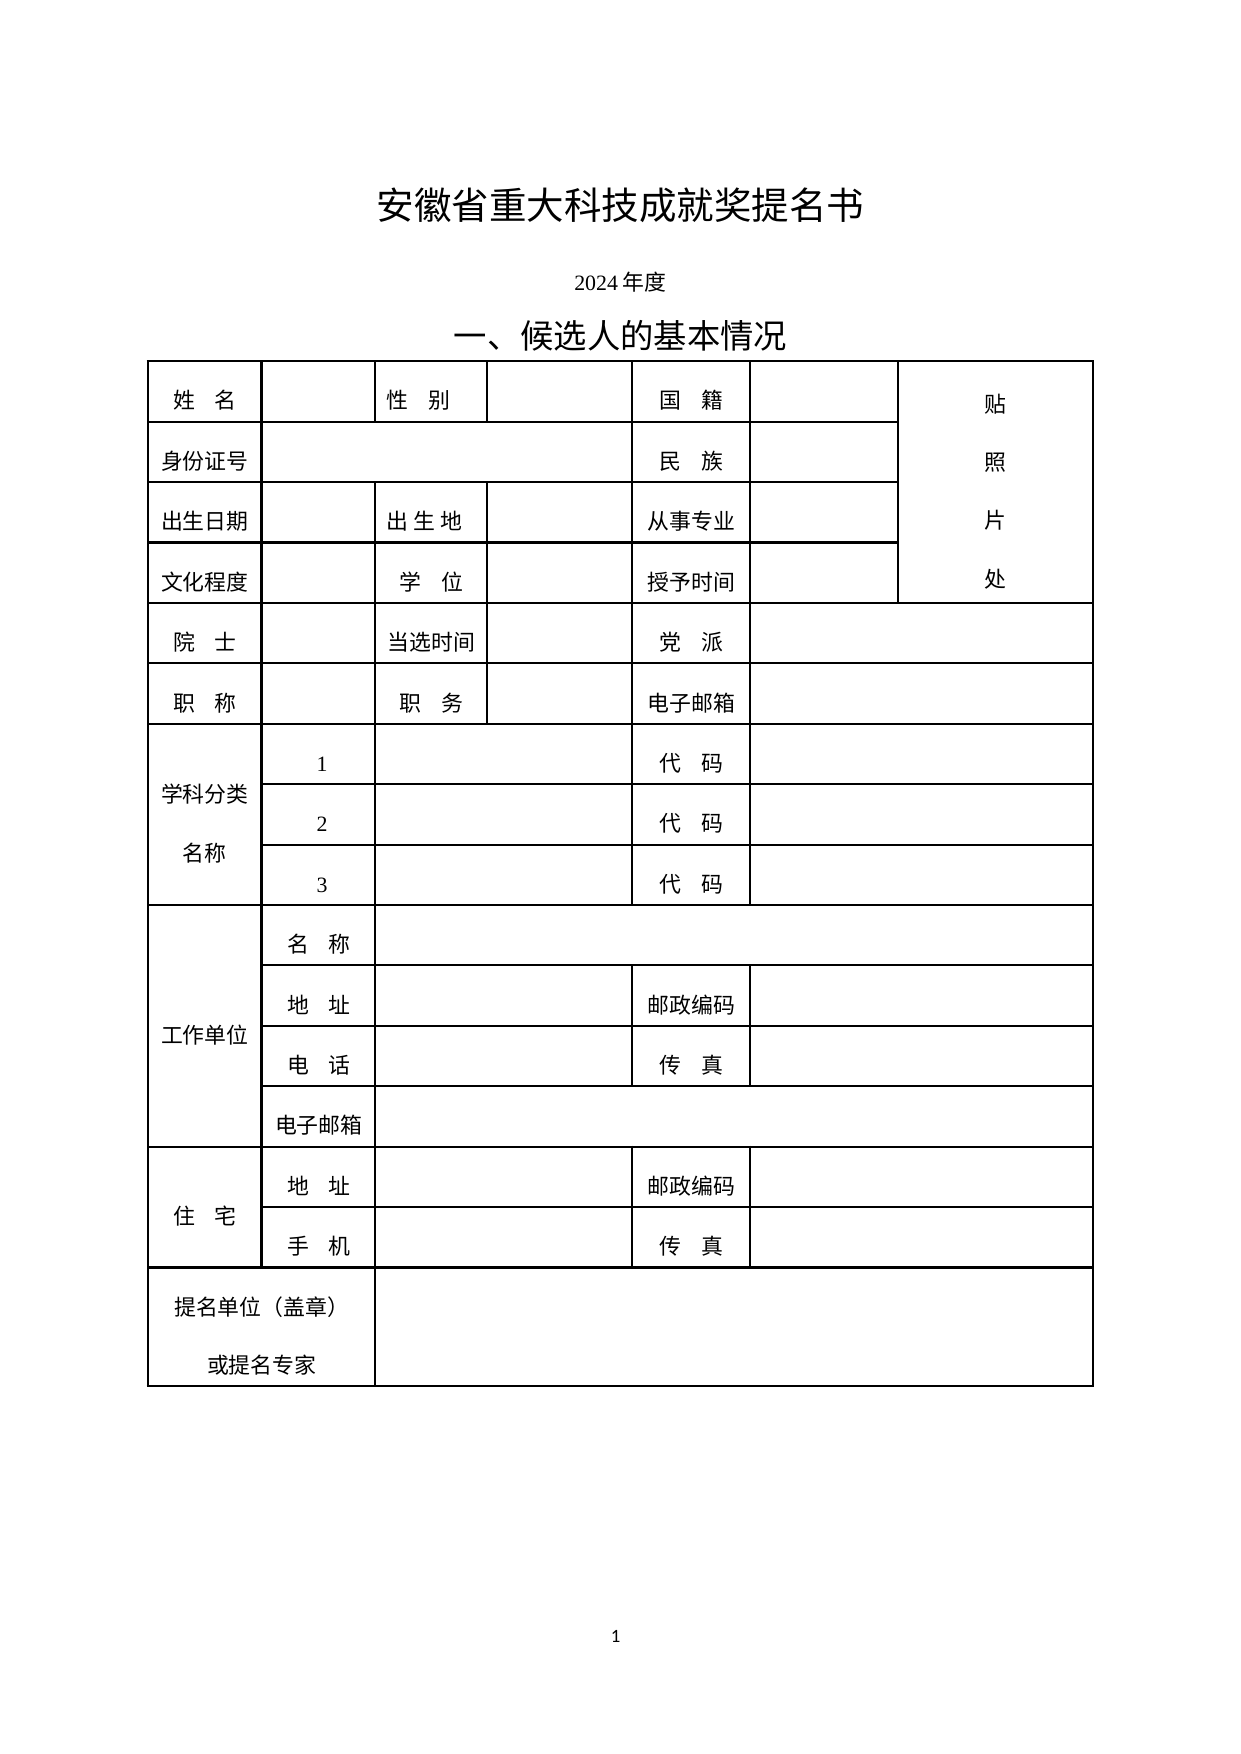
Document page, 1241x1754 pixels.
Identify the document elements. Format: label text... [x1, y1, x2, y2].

table_cell [263, 483, 374, 541]
list 候选人的基本情况 [165, 302, 1075, 360]
table_header 国 籍 [633, 362, 749, 421]
table_cell [488, 483, 631, 541]
table_cell [751, 846, 1092, 904]
table_cell [751, 664, 1092, 723]
table_cell 身份证号 [149, 423, 260, 481]
table_cell 地 址 [263, 966, 374, 1025]
table_cell 提名单位（盖章） 或提名专家 [149, 1269, 374, 1385]
table_cell 手 机 [263, 1208, 374, 1266]
table_cell [751, 725, 1092, 783]
table_cell [263, 423, 631, 481]
table_header [263, 362, 374, 421]
table_cell 电子邮箱 [263, 1087, 374, 1146]
table_cell 名 称 [263, 906, 374, 964]
table_header 姓 名 [149, 362, 260, 421]
table_cell [751, 785, 1092, 843]
table_cell [751, 966, 1092, 1025]
table_cell 党 派 [633, 604, 749, 662]
table_cell [751, 483, 897, 541]
table_cell [263, 544, 374, 602]
table_cell 文化程度 [149, 544, 260, 602]
table_cell 工作单位 [149, 906, 260, 1146]
table_cell [376, 785, 631, 843]
table_cell [751, 1027, 1092, 1085]
subtitle 安徽省重大科技成就奖提名书 [165, 173, 1075, 231]
table_cell 邮政编码 [633, 966, 749, 1025]
table_cell [376, 1269, 1092, 1385]
table_cell [263, 664, 374, 723]
table_cell 2 [263, 785, 374, 843]
table_cell [376, 846, 631, 904]
table_cell [376, 906, 1092, 964]
table_cell 传 真 [633, 1208, 749, 1266]
table_cell 传 真 [633, 1027, 749, 1085]
table_cell 职 称 [149, 664, 260, 723]
table_cell [751, 604, 1092, 662]
table_cell 出生日期 [149, 483, 260, 541]
table_header 贴 照 片 处 [899, 362, 1092, 602]
table_cell 代 码 [633, 846, 749, 904]
table_cell [751, 1208, 1092, 1266]
table_cell 电 话 [263, 1027, 374, 1085]
table_cell [263, 604, 374, 662]
table_cell 学科分类名称 [149, 725, 260, 904]
table_cell 1 [263, 725, 374, 783]
table_cell [376, 1148, 631, 1206]
table_cell 授予时间 [633, 544, 749, 602]
text 2024年度 [165, 243, 1075, 302]
table_header [488, 362, 631, 421]
table_cell 代 码 [633, 725, 749, 783]
table_cell 当选时间 [376, 604, 486, 662]
table_cell [376, 1087, 1092, 1146]
table_cell [376, 1208, 631, 1266]
table_cell 从事专业 [633, 483, 749, 541]
table_cell 电子邮箱 [633, 664, 749, 723]
table_cell [376, 1027, 631, 1085]
table_cell 民 族 [633, 423, 749, 481]
table_header [751, 362, 897, 421]
table_cell [751, 544, 897, 602]
table_cell 邮政编码 [633, 1148, 749, 1206]
table_cell 院 士 [149, 604, 260, 662]
table_cell 3 [263, 846, 374, 904]
table_cell [488, 604, 631, 662]
table_cell 住 宅 [149, 1148, 260, 1266]
table_cell [751, 1148, 1092, 1206]
table_cell [376, 725, 631, 783]
table_cell 学 位 [376, 544, 486, 602]
table_cell 代 码 [633, 785, 749, 843]
table_cell [751, 423, 897, 481]
table_cell [376, 966, 631, 1025]
table_cell [488, 544, 631, 602]
table_cell 出 生 地 [376, 483, 486, 541]
table_header 性 别 [376, 362, 486, 421]
table_cell 地 址 [263, 1148, 374, 1206]
table_cell 职 务 [376, 664, 486, 723]
table_cell [488, 664, 631, 723]
